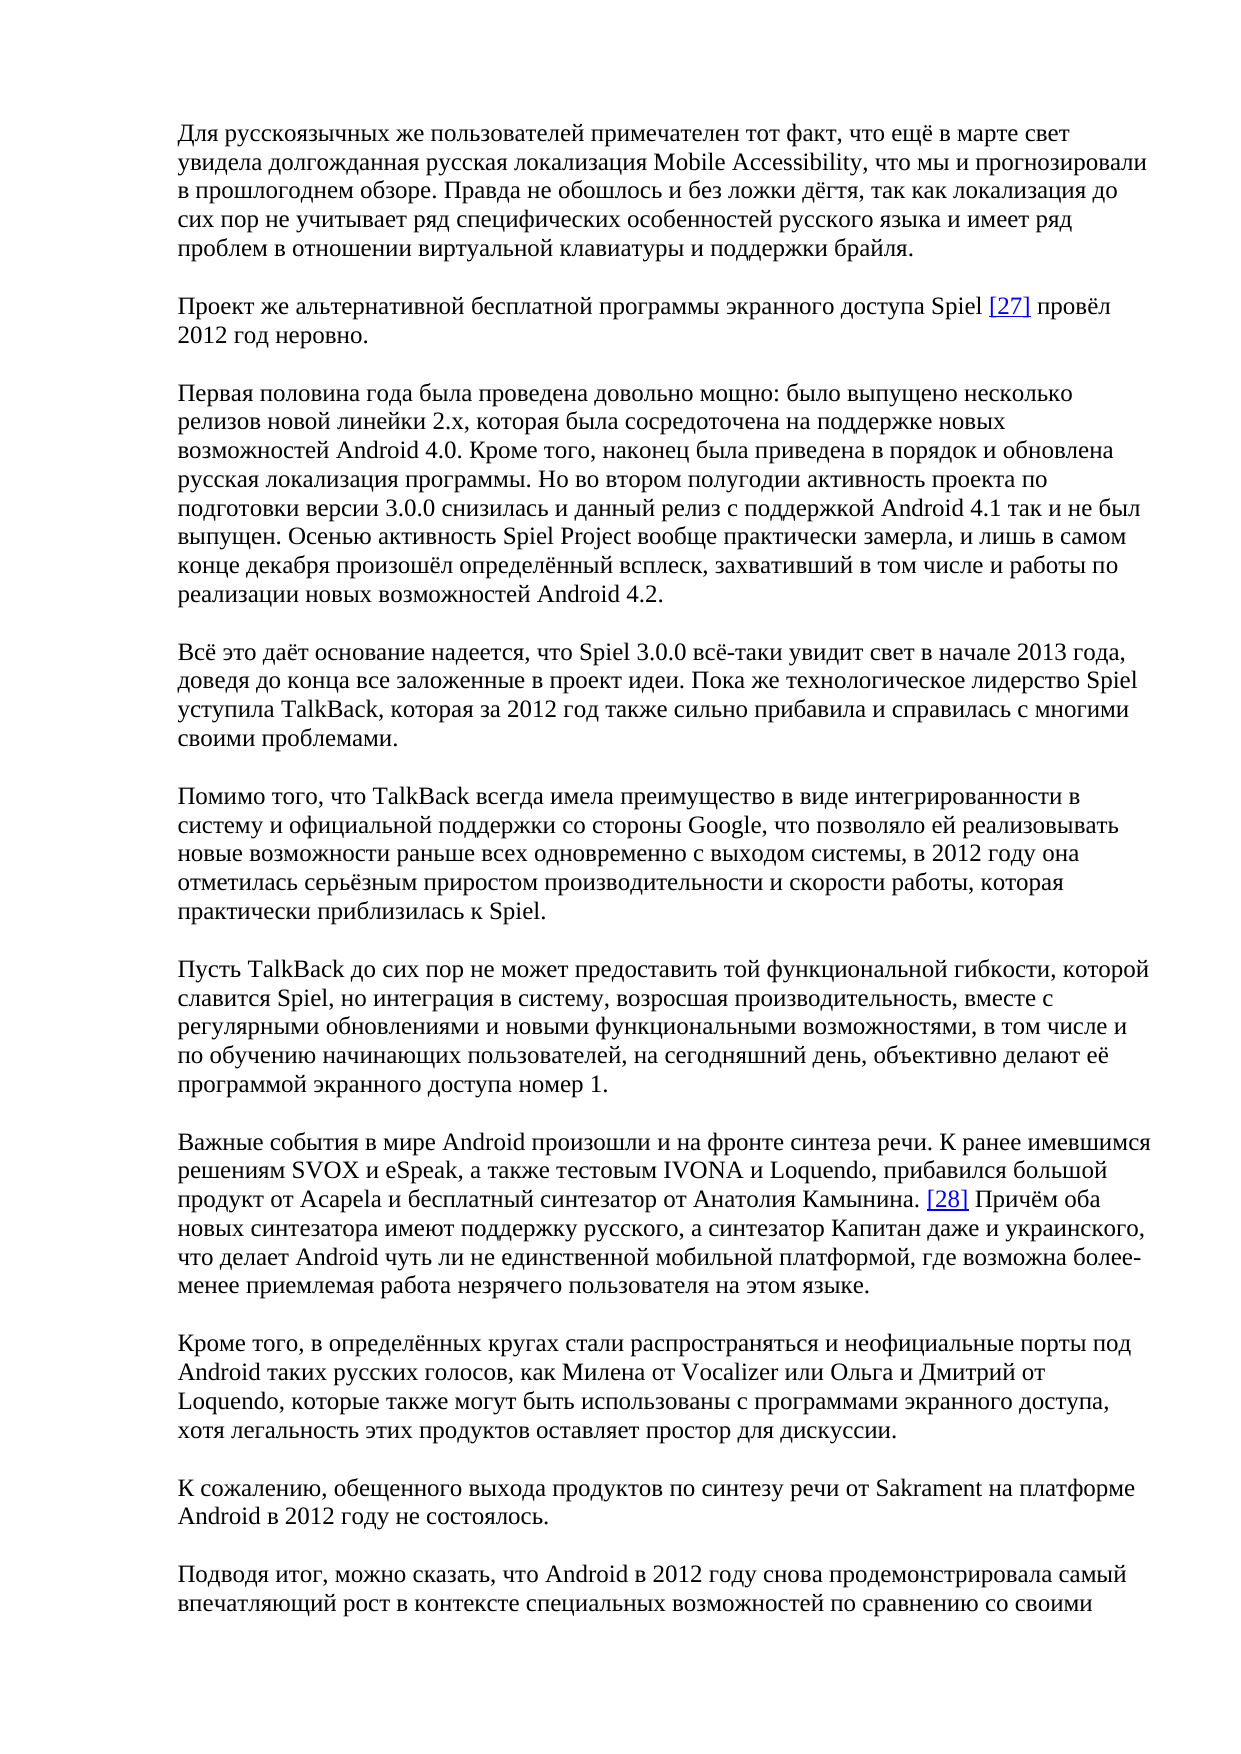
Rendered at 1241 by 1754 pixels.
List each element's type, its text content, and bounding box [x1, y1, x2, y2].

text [177, 1559, 1152, 1617]
text Важные события в мире Android произошли и на фронте синтеза речи. К ранее имевшимся решениям SVOX и eSpeak, а также тестовым IVONA и Loquendo, прибавился большой продукт от Acapela и бесплатный синтезатор от Анатолия Камынина. [28] Причём оба новых синтезатора имеют поддержку русского, а синтезатор Капитан даже и украинского, что делает Android чуть ли не единственной мобильной платформой, где возможна более-менее приемлемая работа незрячего пользователя на этом языке. [177, 1127, 1152, 1299]
text Кроме того, в определённых кругах стали распространяться и неофициальные порты под Android таких русских голосов, как Милена от Vocalizer или Ольга и Дмитрий от Loquendo, которые также могут быть использованы с программами экранного доступа, хотя легальность этих продуктов оставляет простор для дискуссии. [177, 1328, 1152, 1443]
text Для русскоязычных же пользователей примечателен тот факт, что ещё в марте свет увидела долгожданная русская локализация Mobile Accessibility, что мы и прогнозировали в прошлогоднем обзоре. Правда не обошлось и без ложки дёгтя, так как локализация до сих пор не учитывает ряд специфических особенностей русского языка и имеет ряд проблем в отношении виртуальной клавиатуры и поддержки брайля. [177, 118, 1152, 262]
text Всё это даёт основание надеется, что Spiel 3.0.0 всё-таки увидит свет в начале 2013 года, доведя до конца все заложенные в проект идеи. Пока же технологическое лидерство Spiel уступила TalkBack, которая за 2012 год также сильно прибавила и справилась с многими своими проблемами. [177, 637, 1152, 752]
text Проект же альтернативной бесплатной программы экранного доступа Spiel [27] провёл 2012 год неровно. [177, 291, 1152, 348]
text К сожалению, обещенного выхода продуктов по синтезу речи от Sakrament на платформе Android в 2012 году не состоялось. [177, 1473, 1152, 1530]
text Помимо того, что TalkBack всегда имела преимущество в виде интегрированности в систему и официальной поддержки со стороны Google, что позволяло ей реализовывать новые возможности раньше всех одновременно с выходом системы, в 2012 году она отметилась серьёзным приростом производительности и скорости работы, которая практически приблизилась к Spiel. [177, 781, 1152, 925]
text Первая половина года была проведена довольно мощно: было выпущено несколько релизов новой линейки 2.x, которая была сосредоточена на поддержке новых возможностей Android 4.0. Кроме того, наконец была приведена в порядок и обновлена русская локализация программы. Но во втором полугодии активность проекта по подготовки версии 3.0.0 снизилась и данный релиз с поддержкой Android 4.1 так и не был выпущен. Осенью активность Spiel Project вообще практически замерла, и лишь в самом конце декабря произошёл определённый всплеск, захвативший в том числе и работы по реализации новых возможностей Android 4.2. [177, 378, 1152, 608]
text Пусть TalkBack до сих пор не может предоставить той функциональной гибкости, которой славится Spiel, но интеграция в систему, возросшая производительность, вместе с регулярными обновлениями и новыми функциональными возможностями, в том числе и по обучению начинающих пользователей, на сегодняшний день, объективно делают её программой экранного доступа номер 1. [177, 954, 1152, 1098]
